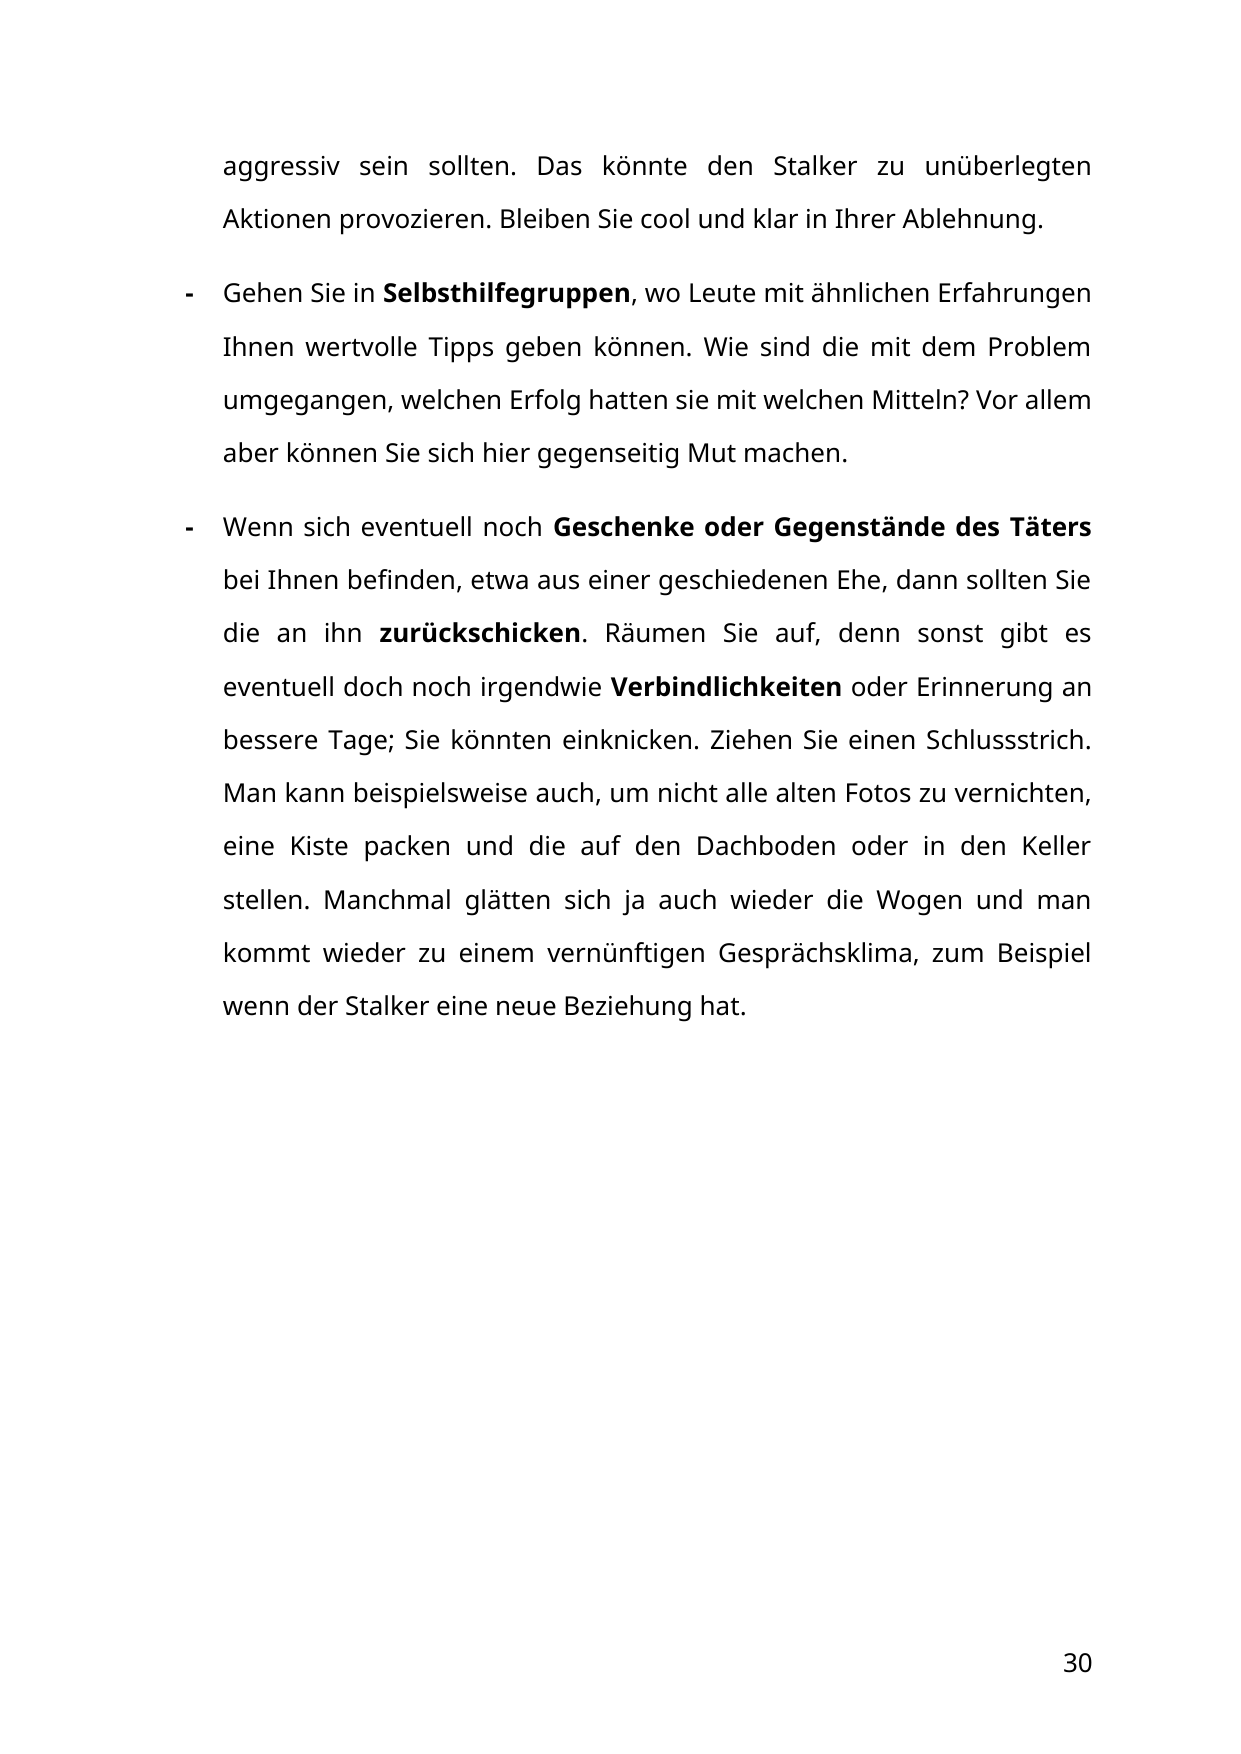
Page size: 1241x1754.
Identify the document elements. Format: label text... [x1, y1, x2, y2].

list Wenn sich eventuell noch Geschenke oder Gegenstände des Täters bei Ihnen befinden, etwa aus einer geschiedenen Ehe, dann sollten Sie die an ihn zurückschicken. Räumen Sie auf, denn sonst gibt es eventuell doch noch irgendwie Verbindlichkeiten oder Erinnerung an bessere Tage; Sie könnten einknicken. Ziehen Sie einen Schlussstrich. Man kann beispielsweise auch, um nicht alle alten Fotos zu vernichten, eine Kiste packen und die auf den Dachboden oder in den Keller stellen. Manchmal glätten sich ja auch wieder die Wogen und man kommt wieder zu einem vernünftigen Gesprächsklima, zum Beispiel wenn der Stalker eine neue Beziehung hat. [185, 509, 1093, 1023]
list Gehen Sie in Selbsthilfegruppen, wo Leute mit ähnlichen Erfahrungen Ihnen wertvolle Tipps geben können. Wie sind die mit dem Problem umgegangen, welchen Erfolg hatten sie mit welchen Mitteln? Vor allem aber können Sie sich hier gegenseitig Mut machen. [185, 275, 1093, 470]
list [185, 148, 1093, 236]
